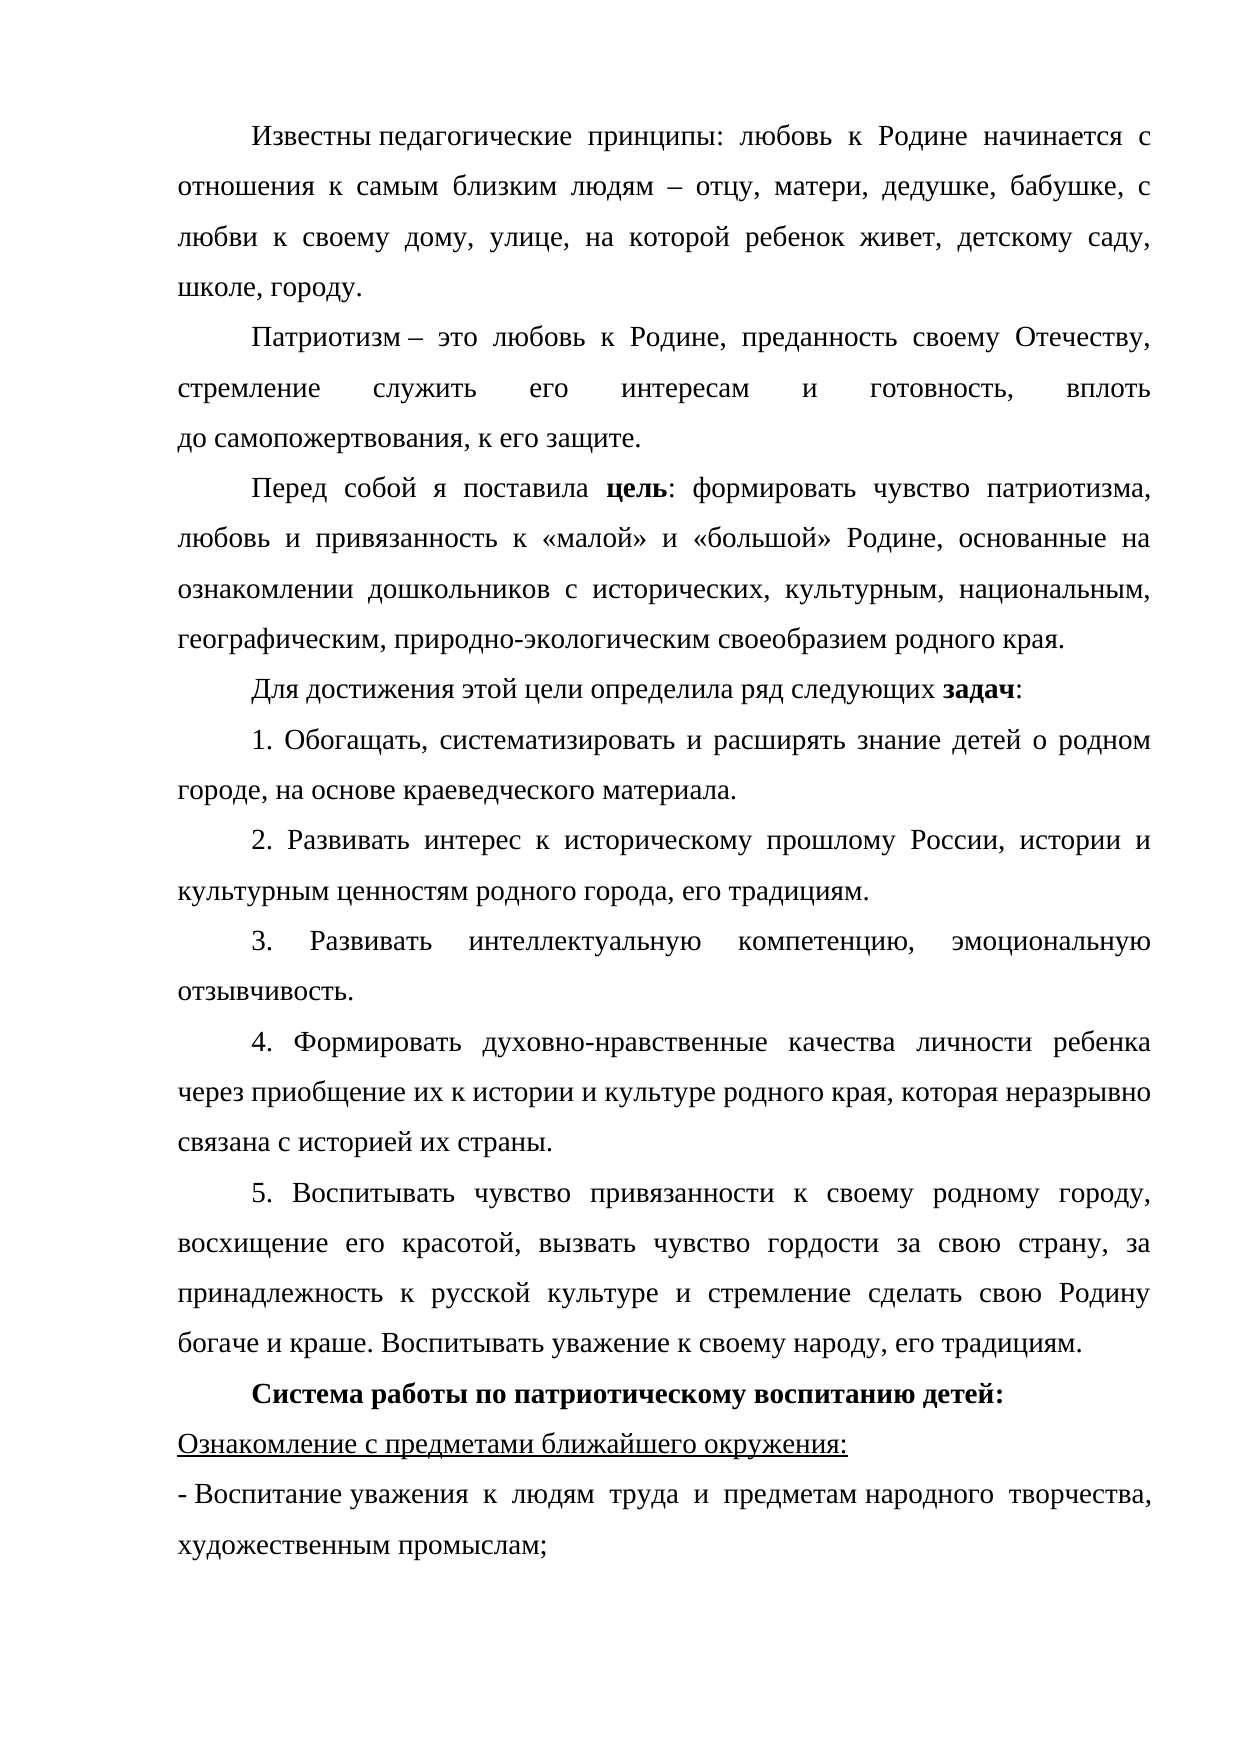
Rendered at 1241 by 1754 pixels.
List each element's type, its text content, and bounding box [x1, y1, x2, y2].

text 2. Развивать интерес к историческому прошлому России, истории и культурным ценностям родного города, его традициям. [177, 822, 1152, 906]
text Патриотизм – это любовь к Родине, преданность своему Отечеству, стремление служить его интересам и готовность, вплоть до самопожертвования, к его защите. [177, 319, 1152, 453]
text Система работы по патриотическому воспитанию детей: [177, 1376, 1152, 1409]
text Для достижения этой цели определила ряд следующих задач: [177, 672, 1152, 705]
text 3. Развивать интеллектуальную компетенцию, эмоциональную отзывчивость. [177, 923, 1152, 1007]
text 1. Обогащать, систематизировать и расширять знание детей о родном городе, на основе краеведческого материала. [177, 722, 1152, 806]
text 5. Воспитывать чувство привязанности к своему родному городу, восхищение его красотой, вызвать чувство гордости за свою страну, за принадлежность к русской культуре и стремление сделать свою Родину богаче и краше. Воспитывать уважение к своему народу, его традициям. [177, 1175, 1152, 1359]
text Известны педагогические принципы: любовь к Родине начинается с отношения к самым близким людям – отцу, матери, дедушке, бабушке, с любви к своему дому, улице, на которой ребенок живет, детскому саду, школе, городу. [177, 118, 1152, 303]
text - Воспитание уважения к людям труда и предметам народного творчества, художественным промыслам; [177, 1477, 1152, 1560]
text 4. Формировать духовно-нравственные качества личности ребенка через приобщение их к истории и культуре родного края, которая неразрывно связана с историей их страны. [177, 1024, 1152, 1158]
text Ознакомление с предметами ближайшего окружения: [177, 1426, 1152, 1460]
text Перед собой я поставила цель: формировать чувство патриотизма, любовь и привязанность к «малой» и «большой» Родине, основанные на ознакомлении дошкольников с исторических, культурным, национальным, географическим, природно-экологическим своеобразием родного края. [177, 470, 1152, 655]
